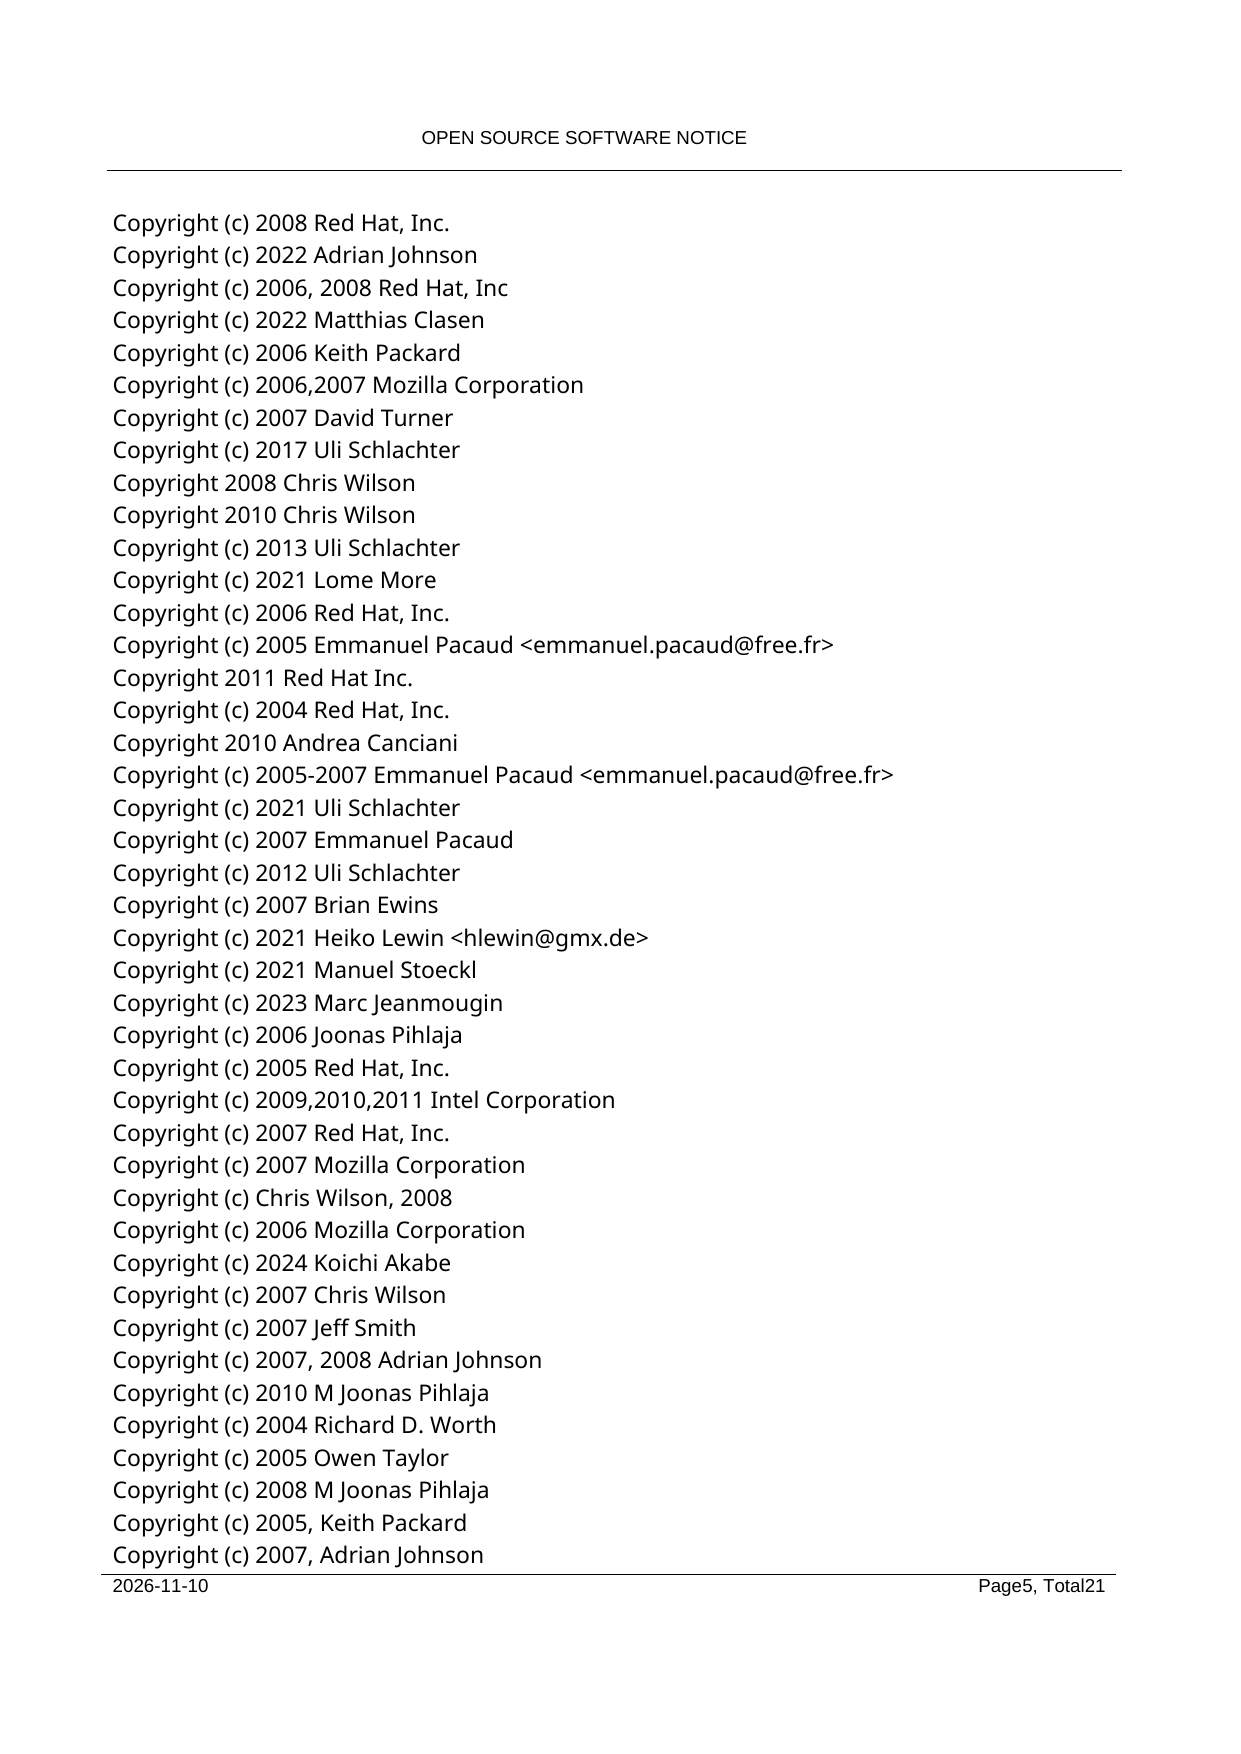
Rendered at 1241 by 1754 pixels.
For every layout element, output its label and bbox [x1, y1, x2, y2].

text [112, 206, 1128, 1571]
